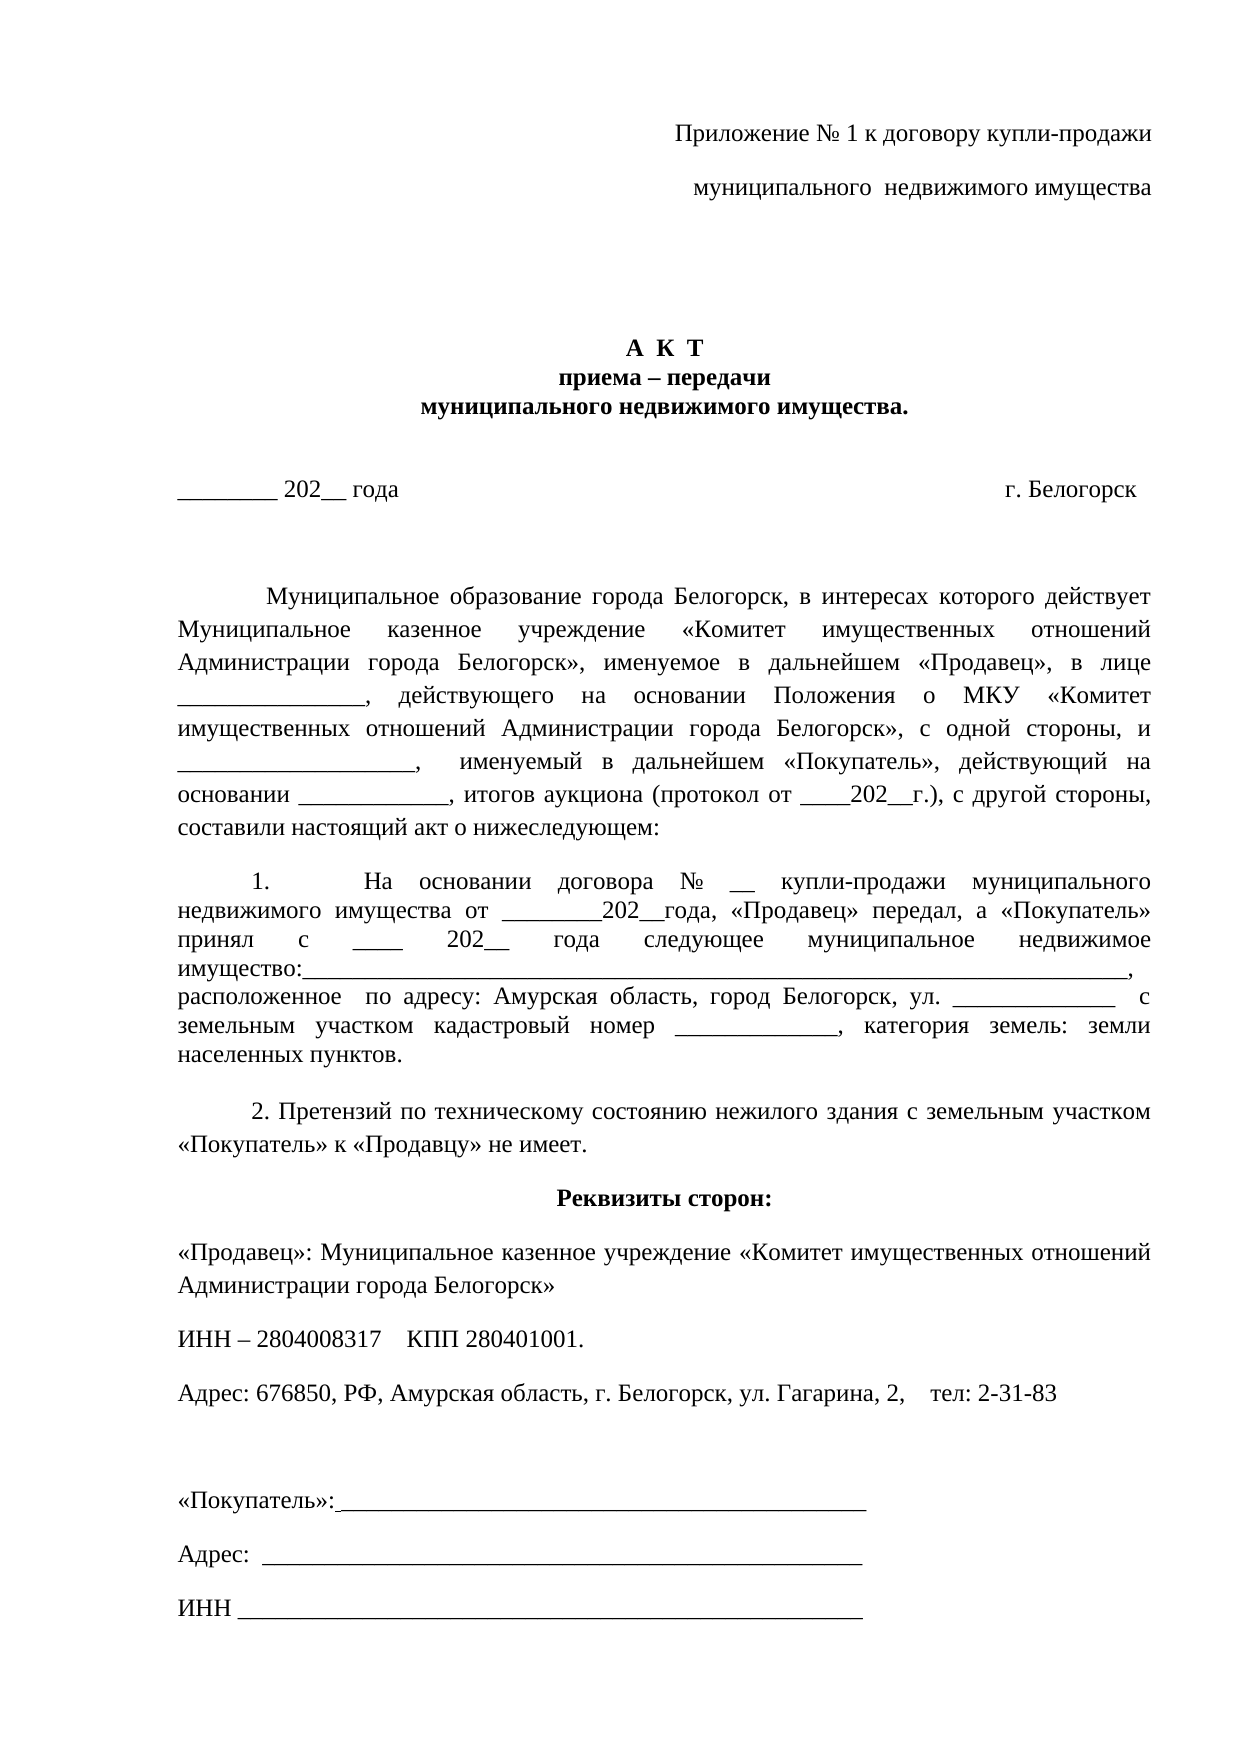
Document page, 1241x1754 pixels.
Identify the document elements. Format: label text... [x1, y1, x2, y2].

list На основании договора № __ купли-продажи муниципального недвижимого имущества от ________202__года, «Продавец» передал, а «Покупатель» принял с ____ 202__ года следующее муниципальное недвижимое имущество:__________________________________________________________________, расположенное по адресу: Амурская область, город Белогорск, ул. _____________ с земельным участком кадастровый номер _____________, категория земель: земли населенных пунктов. [177, 866, 1152, 1068]
text Адрес: ________________________________________________ [177, 1539, 1152, 1568]
text Приложение № 1 к договору купли-продажи [177, 118, 1152, 147]
text муниципального недвижимого имущества [177, 172, 1152, 201]
subtitle приема – передачи [177, 362, 1152, 391]
text ________ 202__ года г. Белогорск [177, 474, 1152, 502]
text Адрес: 676850, РФ, Амурская область, г. Белогорск, ул. Гагарина, 2, тел: 2-31-83 [177, 1378, 1152, 1407]
text ИНН – 2804008317 КПП 280401001. [177, 1324, 1152, 1353]
text «Продавец»: Муниципальное казенное учреждение «Комитет имущественных отношений Администрации города Белогорск» [177, 1237, 1152, 1299]
text «Покупатель»: __________________________________________ [177, 1486, 1152, 1514]
subtitle муниципального недвижимого имущества. [177, 391, 1152, 420]
text ИНН __________________________________________________ [177, 1593, 1152, 1622]
text 2. Претензий по техническому состоянию нежилого здания с земельным участком «Покупатель» к «Продавцу» не имеет. [177, 1096, 1152, 1158]
subtitle А К Т [177, 333, 1152, 362]
text Муниципальное образование города Белогорск, в интересах которого действует Муниципальное казенное учреждение «Комитет имущественных отношений Администрации города Белогорск», именуемое в дальнейшем «Продавец», в лице _______________, действующего на основании Положения о МКУ «Комитет имущественных отношений Администрации города Белогорск», с одной стороны, и ___________________, именуемый в дальнейшем «Покупатель», действующий на основании ____________, итогов аукциона (протокол от ____202__г.), с другой стороны, составили настоящий акт о нижеследующем: [177, 581, 1152, 841]
text Реквизиты сторон: [177, 1183, 1152, 1212]
